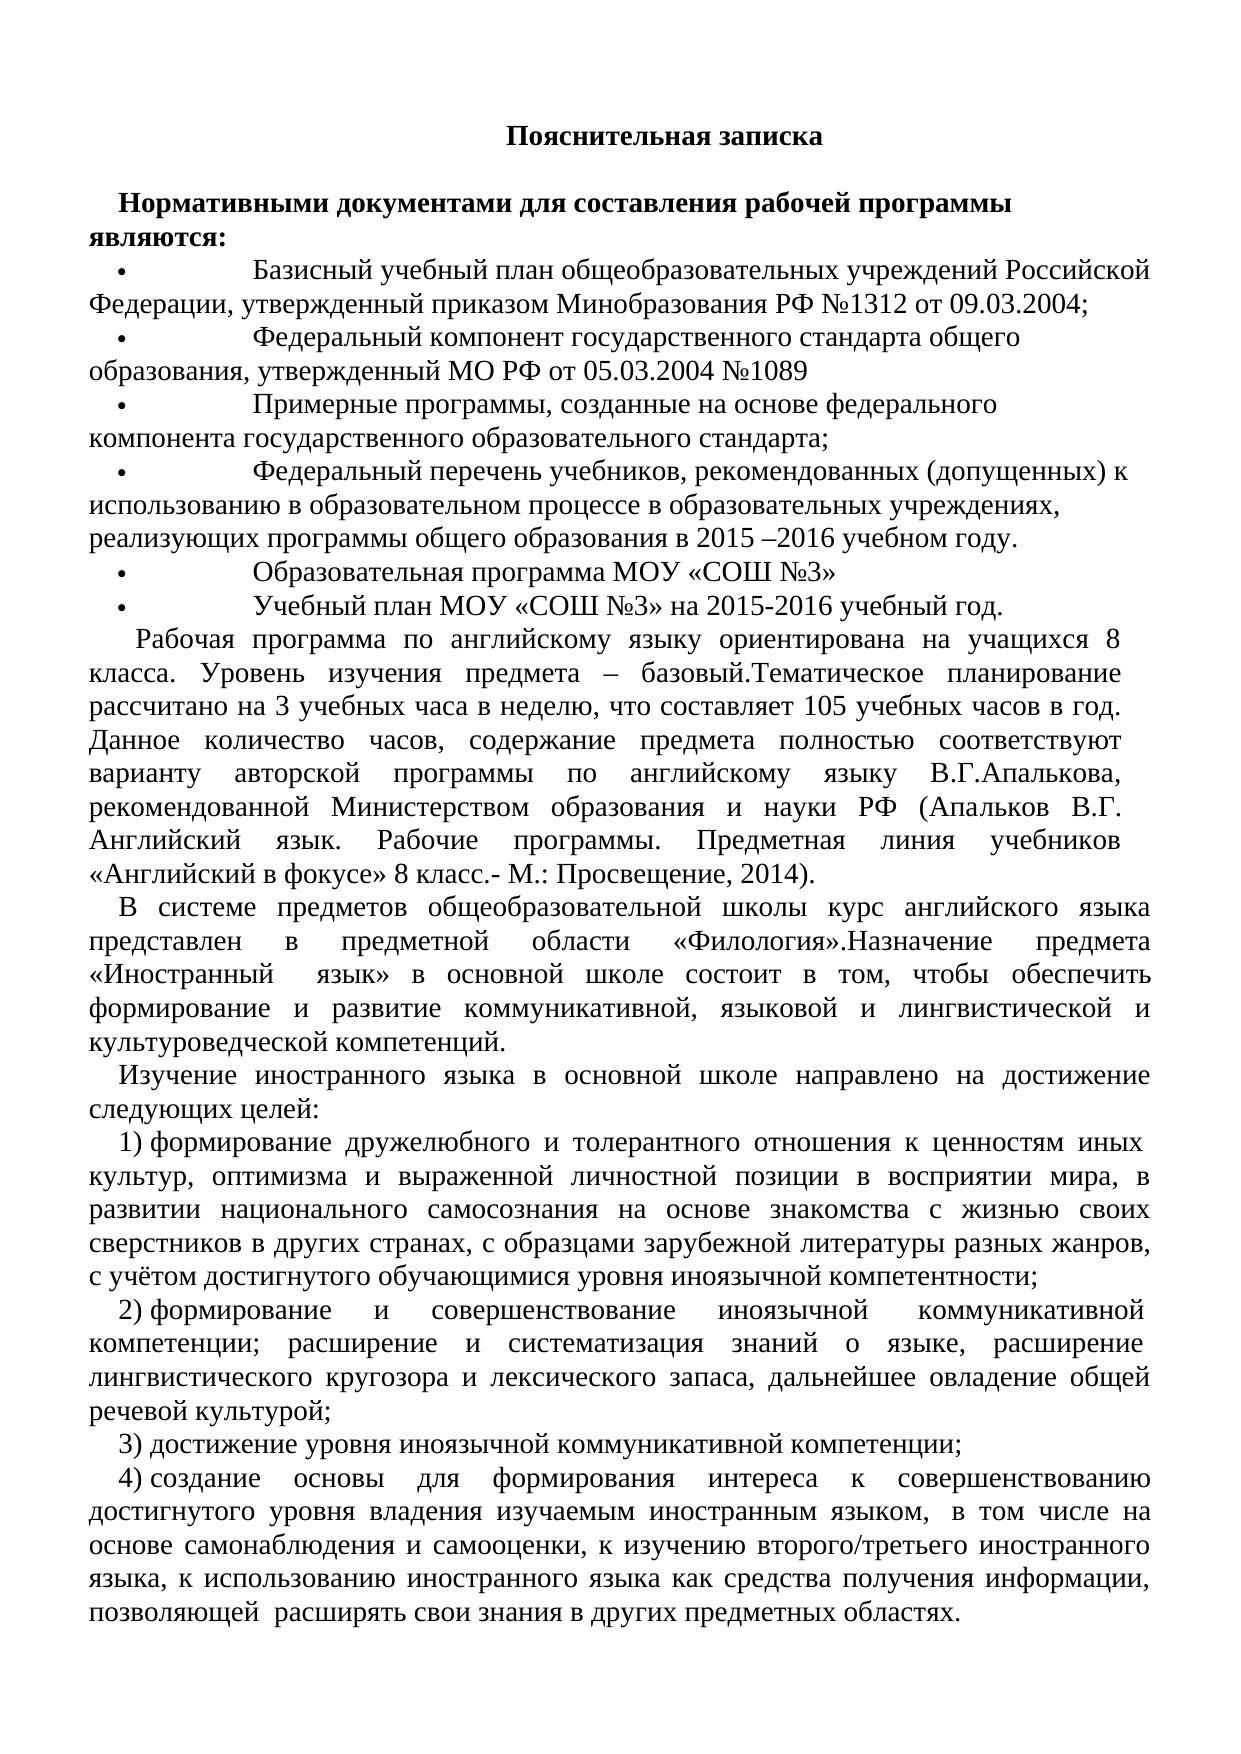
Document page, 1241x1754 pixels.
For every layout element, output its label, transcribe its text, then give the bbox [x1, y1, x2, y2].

text 2) формирование и совершенствование иноязычной коммуникативной компетенции; расширение и систематизация знаний о языке, расширение лингвистического кругозора и лексического запаса, дальнейшее овладение общей речевой культурой; [88, 1292, 1152, 1426]
list Федеральный компонент государственного стандарта общего образования, утвержденный МО РФ от 05.03.2004 №1089 [88, 319, 1152, 386]
text 3) достижение уровня иноязычной коммуникативной компетенции; [88, 1426, 1152, 1460]
text Пояснительная записка [177, 118, 1152, 152]
list Базисный учебный план общеобразовательных учреждений Российской Федерации, утвержденный приказом Минобразования РФ №1312 от 09.03.2004; [88, 252, 1152, 319]
text Нормативными документами для составления рабочей программы являются: [88, 185, 1152, 252]
list Федеральный перечень учебников, рекомендованных (допущенных) к использованию в образовательном процессе в образовательных учреждениях, реализующих программы общего образования в 2015 –2016 учебном году. [88, 453, 1152, 554]
text В системе предметов общеобразовательной школы курс английского языка представлен в предметной области «Филология».Назначение предмета «Иностранный язык» в основной школе состоит в том, чтобы обеспечить формирование и развитие коммуникативной, языковой и лингвистической и культуроведческой компетенций. [88, 889, 1152, 1057]
list Примерные программы, созданные на основе федерального компонента государственного образовательного стандарта; [88, 386, 1152, 453]
text 1) формирование дружелюбного и толерантного отношения к ценностям иных культур, оптимизма и выраженной личностной позиции в восприятии мира, в развитии национального самосознания на основе знакомства с жизнью своих сверстников в других странах, с образцами зарубежной литературы разных жанров, с учётом достигнутого обучающимися уровня иноязычной компетентности; [88, 1124, 1152, 1292]
text Изучение иностранного языка в основной школе направлено на достижение следующих целей: [88, 1057, 1152, 1124]
list Образовательная программа МОУ «СОШ №3» [88, 554, 1152, 588]
list Учебный план МОУ «СОШ №3» на 2015-2016 учебный год. [88, 588, 1152, 621]
text Рабочая программа по английскому языку ориентирована на учащихся 8 класса. Уровень изучения предмета – базовый.Тематическое планирование рассчитано на 3 учебных часа в неделю, что составляет 105 учебных часов в год. Данное количество часов, содержание предмета полностью соответствуют варианту авторской программы по английскому языку В.Г.Апалькова, рекомендованной Министерством образования и науки РФ (Апальков В.Г. Английский язык. Рабочие программы. Предметная линия учебников «Английский в фокусе» 8 класс.- М.: Просвещение, 2014). [88, 621, 1122, 889]
text 4) создание основы для формирования интереса к совершенствованию достигнутого уровня владения изучаемым иностранным языком, в том числе на основе самонаблюдения и самооценки, к изучению второго/третьего иностранного языка, к использованию иностранного языка как средства получения информации, позволяющей расширять свои знания в других предметных областях. [88, 1460, 1152, 1627]
